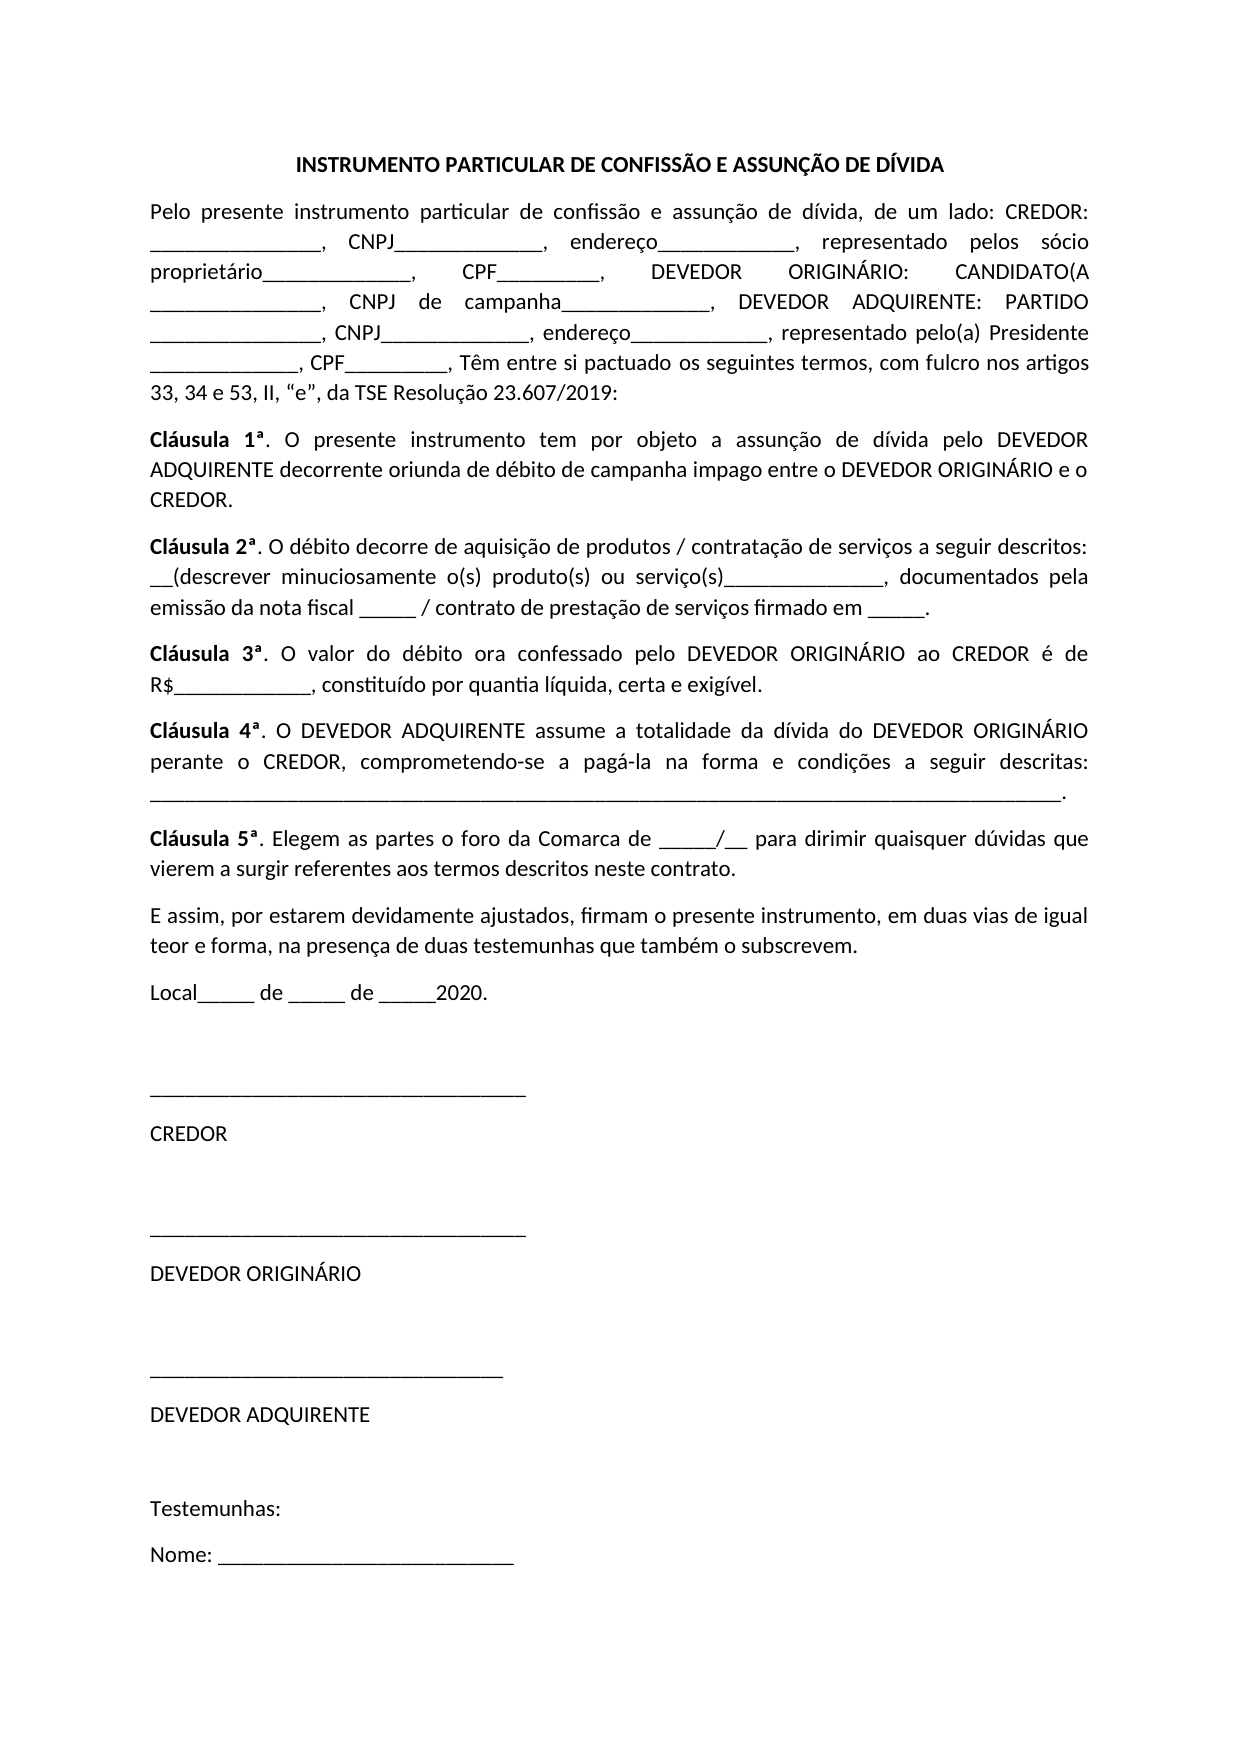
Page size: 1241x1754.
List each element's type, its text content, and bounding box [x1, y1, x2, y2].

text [150, 1541, 1090, 1569]
text Cláusula 4ª. O DEVEDOR ADQUIRENTE assume a totalidade da dívida do DEVEDOR ORIGINÁRIO perante o CREDOR, comprometendo-se a pagá-la na forma e condições a seguir descritas: ________________________________________________________________________________. [150, 717, 1090, 805]
text Pelo presente instrumento particular de confissão e assunção de dívida, de um lado: CREDOR: _______________, CNPJ_____________, endereço____________, representado pelos sócio proprietário_____________, CPF_________, DEVEDOR ORIGINÁRIO: CANDIDATO(A _______________, CNPJ de campanha_____________, DEVEDOR ADQUIRENTE: PARTIDO _______________, CNPJ_____________, endereço____________, representado pelo(a) Presidente _____________, CPF_________, Têm entre si pactuado os seguintes termos, com fulcro nos artigos 33, 34 e 53, II, “e”, da TSE Resolução 23.607/2019: [150, 197, 1090, 406]
text DEVEDOR ORIGINÁRIO [150, 1259, 1090, 1287]
text Local_____ de _____ de _____2020. [150, 978, 1090, 1006]
text _________________________________ [150, 1212, 1090, 1241]
text _______________________________ [150, 1353, 1090, 1381]
text _________________________________ [150, 1072, 1090, 1100]
text Testemunhas: [150, 1494, 1090, 1522]
text CREDOR [150, 1119, 1090, 1147]
text DEVEDOR ADQUIRENTE [150, 1400, 1090, 1428]
text Cláusula 1ª. O presente instrumento tem por objeto a assunção de dívida pelo DEVEDOR ADQUIRENTE decorrente oriunda de débito de campanha impago entre o DEVEDOR ORIGINÁRIO e o CREDOR. [150, 425, 1090, 513]
text Cláusula 3ª. O valor do débito ora confessado pelo DEVEDOR ORIGINÁRIO ao CREDOR é de R$____________, constituído por quantia líquida, certa e exigível. [150, 639, 1090, 698]
text E assim, por estarem devidamente ajustados, firmam o presente instrumento, em duas vias de igual teor e forma, na presença de duas testemunhas que também o subscrevem. [150, 901, 1090, 959]
text Cláusula 5ª. Elegem as partes o foro da Comarca de _____/__ para dirimir quaisquer dúvidas que vierem a surgir referentes aos termos descritos neste contrato. [150, 824, 1090, 882]
text INSTRUMENTO PARTICULAR DE CONFISSÃO E ASSUNÇÃO DE DÍVIDA [150, 150, 1090, 178]
text Cláusula 2ª. O débito decorre de aquisição de produtos / contratação de serviços a seguir descritos: __(descrever minuciosamente o(s) produto(s) ou serviço(s)______________, documentados pela emissão da nota fiscal _____ / contrato de prestação de serviços firmado em _____. [150, 532, 1090, 621]
